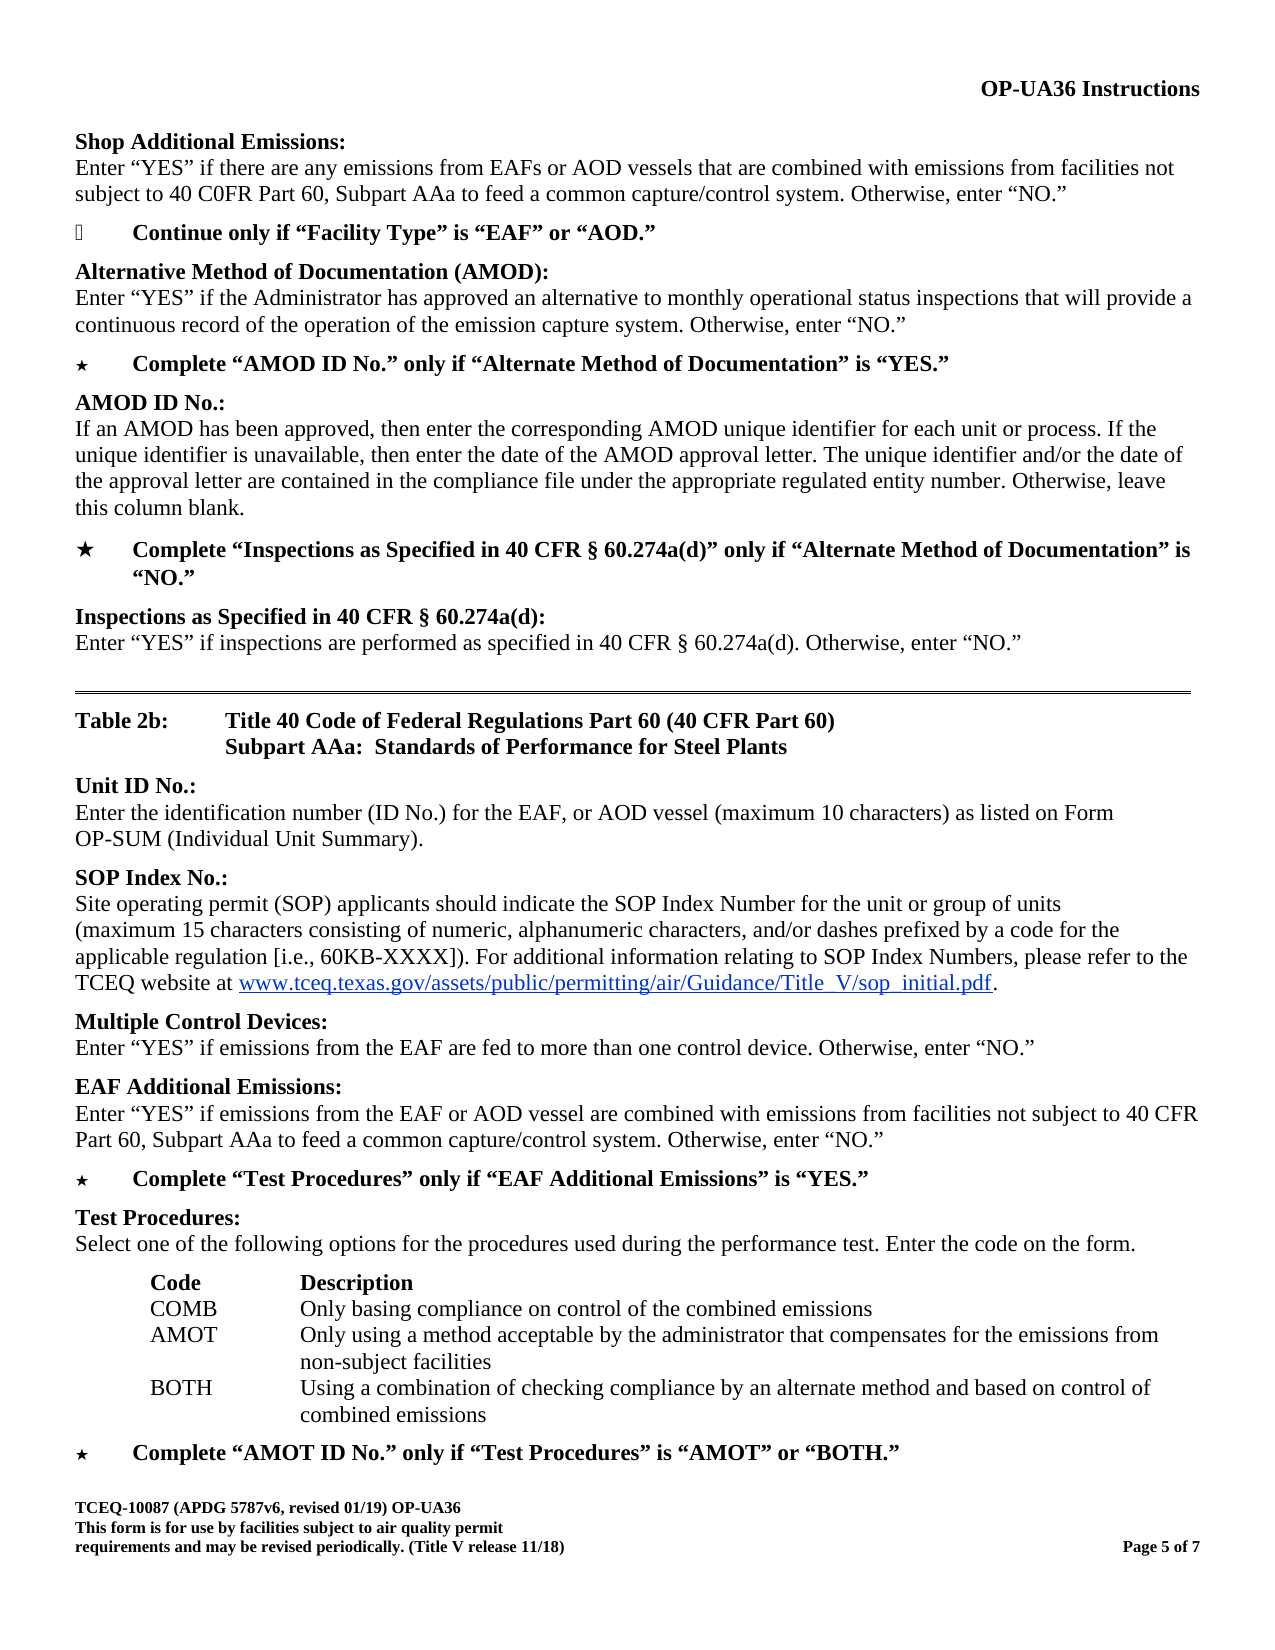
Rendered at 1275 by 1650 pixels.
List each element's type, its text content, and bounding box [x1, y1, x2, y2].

text Enter the identification number (ID No.) for the EAF, or AOD vessel (maximum 10 characters) as listed on Form OP-SUM (Individual Unit Summary). [75, 798, 1200, 851]
text Code Description [150, 1269, 1200, 1295]
text Enter “YES” if emissions from the EAF or AOD vessel are combined with emissions from facilities not subject to 40 CFR Part 60, Subpart AAa to feed a common capture/control system. Otherwise, enter “NO.” [75, 1099, 1200, 1152]
list BOTH Using a combination of checking compliance by an alternate method and based on control of combined emissions [150, 1374, 1200, 1427]
text Subpart AAa: Standards of Performance for Steel Plants [225, 733, 1200, 760]
text Enter “YES” if inspections are performed as specified in 40 CFR § 60.274a(d). Otherwise, enter “NO.” [75, 629, 1200, 656]
text AMOD ID No.: [75, 388, 1200, 415]
text Test Procedures: [75, 1204, 1200, 1230]
text SOP Index No.: [75, 864, 1200, 890]
text EAF Additional Emissions: [75, 1073, 1200, 1099]
list COMB Only basing compliance on control of the combined emissions [150, 1295, 1200, 1322]
text Complete “AMOT ID No.” only if “Test Procedures” is “AMOT” or “BOTH.” [75, 1439, 1200, 1466]
text ★ Complete “Inspections as Specified in 40 CFR § 60.274a(d)” only if “Alternate Method of Documentation” is “NO.” [75, 533, 1200, 590]
list AMOT Only using a method acceptable by the administrator that compensates for the emissions from non-subject facilities [150, 1322, 1200, 1374]
text Alternative Method of Documentation (AMOD): [75, 258, 1200, 284]
text Inspections as Specified in 40 CFR § 60.274a(d): [75, 603, 1200, 629]
text Site operating permit (SOP) applicants should indicate the SOP Index Number for the unit or group of units (maximum 15 characters consisting of numeric, alphanumeric characters, and/or dashes prefixed by a code for the applicable regulation [i.e., 60KB-XXXX]). For additional information relating to SOP Index Numbers, please refer to the TCEQ website at www.tceq.texas.gov/assets/public/permitting/air/Guidance/Title_V/sop_initial.pdf. [75, 890, 1200, 996]
list Continue only if “Facility Type” is “EAF” or “AOD.” [75, 219, 1200, 246]
text Shop Additional Emissions: [75, 128, 1200, 154]
text If an AMOD has been approved, then enter the corresponding AMOD unique identifier for each unit or process. If the unique identifier is unavailable, then enter the date of the AMOD approval letter. The unique identifier and/or the date of the approval letter are contained in the compliance file under the appropriate regulated entity number. Otherwise, leave this column blank. [75, 415, 1200, 520]
text Select one of the following options for the procedures used during the performance test. Enter the code on the form. [75, 1230, 1200, 1256]
text Multiple Control Devices: [75, 1008, 1200, 1034]
subtitle Table 2b: Title 40 Code of Federal Regulations Part 60 (40 CFR Part 60) [75, 707, 1200, 733]
text Enter “YES” if the Administrator has approved an alternative to monthly operational status inspections that will provide a continuous record of the operation of the emission capture system. Otherwise, enter “NO.” [75, 284, 1200, 337]
text Complete “AMOD ID No.” only if “Alternate Method of Documentation” is “YES.” [75, 350, 1200, 376]
text Complete “Test Procedures” only if “EAF Additional Emissions” is “YES.” [75, 1165, 1200, 1191]
text Unit ID No.: [75, 772, 1200, 798]
text Enter “YES” if emissions from the EAF are fed to more than one control device. Otherwise, enter “NO.” [75, 1034, 1200, 1061]
text Enter “YES” if there are any emissions from EAFs or AOD vessels that are combined with emissions from facilities not subject to 40 C0FR Part 60, Subpart AAa to feed a common capture/control system. Otherwise, enter “NO.” [75, 154, 1200, 207]
